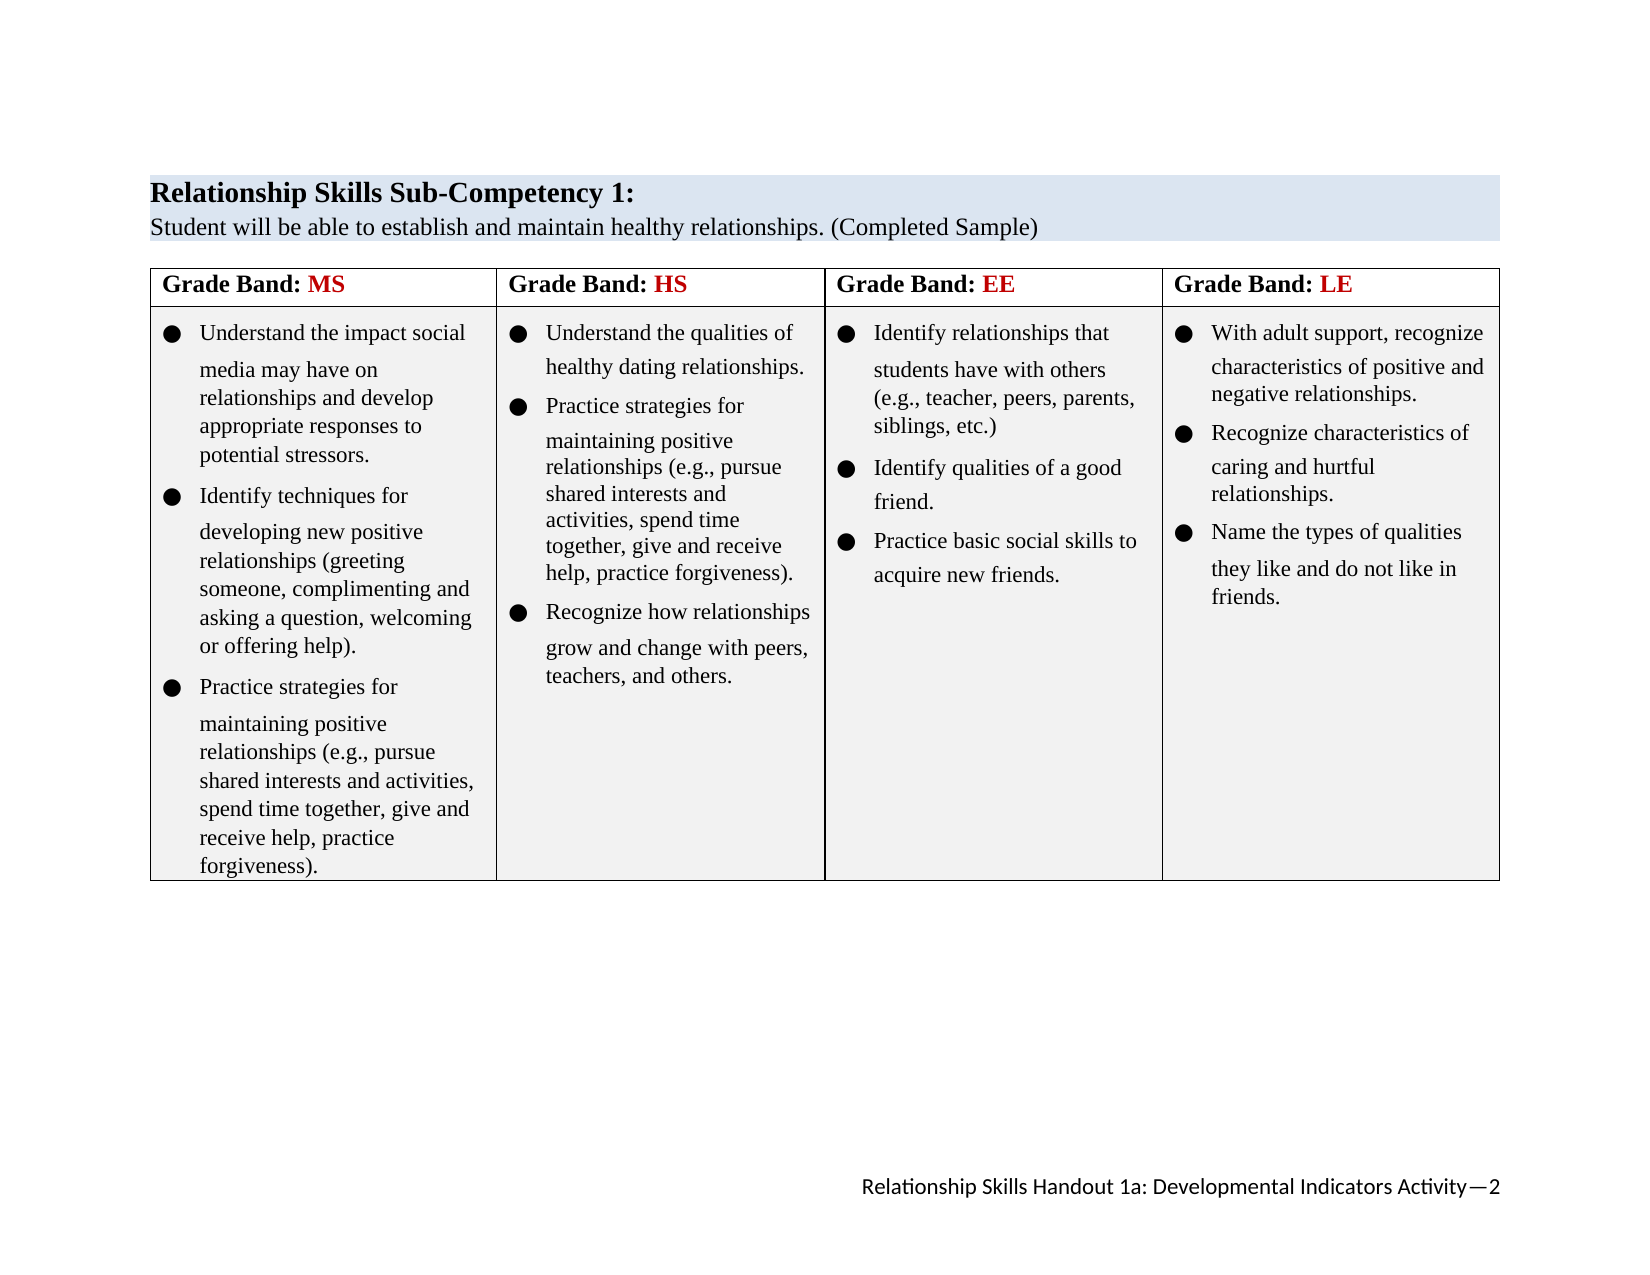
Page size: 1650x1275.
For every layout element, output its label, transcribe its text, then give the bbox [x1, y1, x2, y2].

table_header Grade Band: LE [1163, 269, 1499, 306]
table_header Grade Band: MS [151, 269, 496, 306]
table_cell Understand the impact social media may have on relationships and develop appropriate responses to potential stressors. Identify techniques for developing new positive relationships (greeting someone, complimenting and asking a question, welcoming or offering help). Practice strategies for maintaining positive relationships (e.g., pursue shared interests and activities, spend time together, give and receive help, practice forgiveness). [151, 307, 496, 880]
table_cell With adult support, recognize characteristics of positive and negative relationships. Recognize characteristics of caring and hurtful relationships. Name the types of qualities they like and do not like in friends. [1163, 307, 1499, 880]
subtitle Relationship Skills Sub-Competency 1: [150, 175, 1500, 208]
table_cell Identify relationships that students have with others (e.g., teacher, peers, parents, siblings, etc.) Identify qualities of a good friend. Practice basic social skills to acquire new friends. [826, 307, 1162, 880]
table_cell Understand the qualities of healthy dating relationships. Practice strategies for maintaining positive relationships (e.g., pursue shared interests and activities, spend time together, give and receive help, practice forgiveness). Recognize how relationships grow and change with peers, teachers, and others. [497, 307, 824, 880]
text Student will be able to establish and maintain healthy relationships. (Completed Sample) [150, 212, 1500, 241]
table_header Grade Band: EE [826, 269, 1162, 306]
table_header Grade Band: HS [497, 269, 824, 306]
